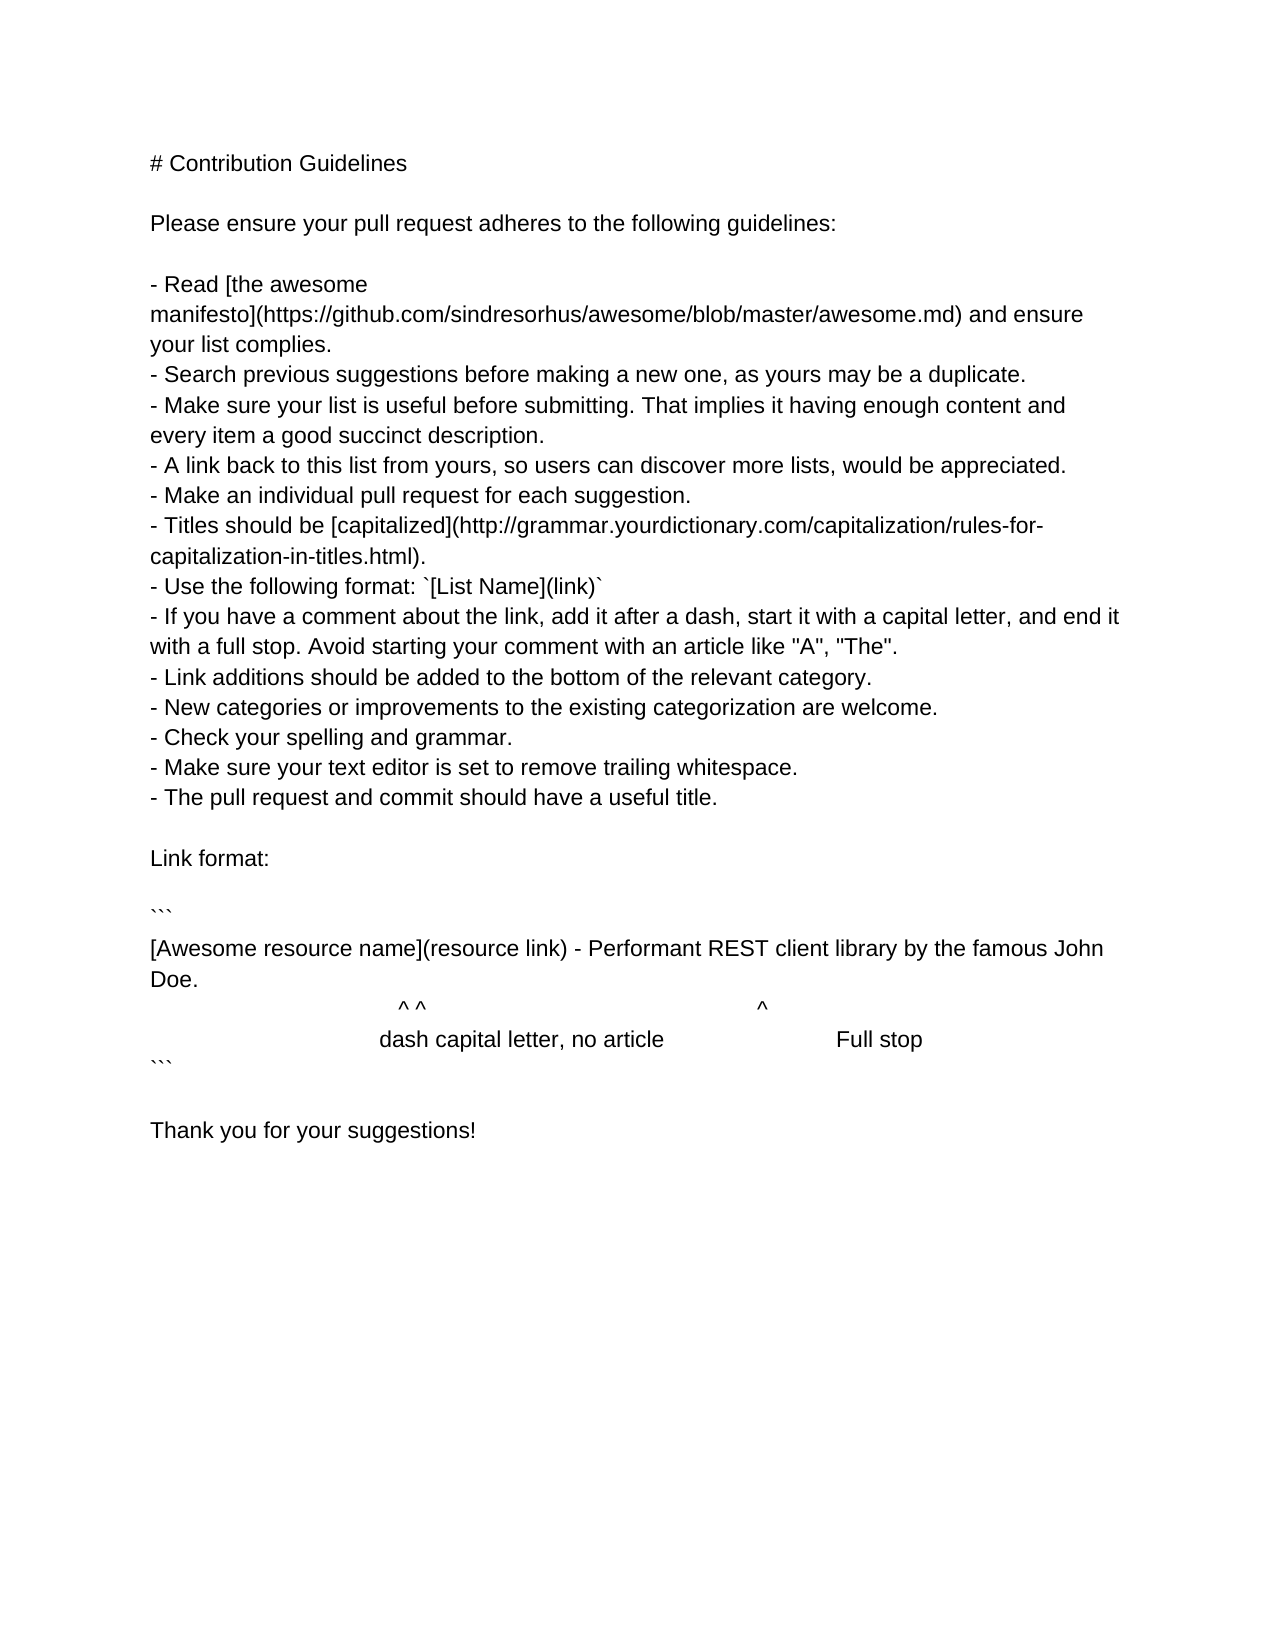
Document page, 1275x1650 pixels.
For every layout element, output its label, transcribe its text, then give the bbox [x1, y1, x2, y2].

text - Use the following format: `[List Name](link)` [150, 573, 1125, 599]
text ``` [150, 1056, 1125, 1083]
text - The pull request and commit should have a useful title. [150, 784, 1125, 811]
text - Make sure your list is useful before submitting. That implies it having enough content and every item a good succinct description. [150, 392, 1125, 448]
text - New categories or improvements to the existing categorization are welcome. [150, 694, 1125, 720]
text - Link additions should be added to the bottom of the relevant category. [150, 663, 1125, 690]
text - Make sure your text editor is set to remove trailing whitespace. [150, 754, 1125, 781]
text dash capital letter, no article Full stop [150, 1026, 1125, 1052]
text - Make an individual pull request for each suggestion. [150, 482, 1125, 509]
text - Search previous suggestions before making a new one, as yours may be a duplicate. [150, 361, 1125, 388]
text Thank you for your suggestions! [150, 1117, 1125, 1143]
text ^ ^ ^ [150, 996, 1125, 1022]
text - If you have a comment about the link, add it after a dash, start it with a capital letter, and end it with a full stop. Avoid starting your comment with an article like "A", "The". [150, 603, 1125, 660]
text Link format: [150, 845, 1125, 871]
text - Titles should be [capitalized](http://grammar.yourdictionary.com/capitalization/rules-for-capitalization-in-titles.html). [150, 512, 1125, 569]
text - Read [the awesome manifesto](https://github.com/sindresorhus/awesome/blob/master/awesome.md) and ensure your list complies. [150, 271, 1125, 358]
text # Contribution Guidelines [150, 150, 1125, 176]
text [Awesome resource name](resource link) - Performant REST client library by the famous John Doe. [150, 935, 1125, 992]
text - A link back to this list from yours, so users can discover more lists, would be appreciated. [150, 452, 1125, 478]
text Please ensure your pull request adheres to the following guidelines: [150, 210, 1125, 237]
text - Check your spelling and grammar. [150, 724, 1125, 750]
text ``` [150, 905, 1125, 932]
